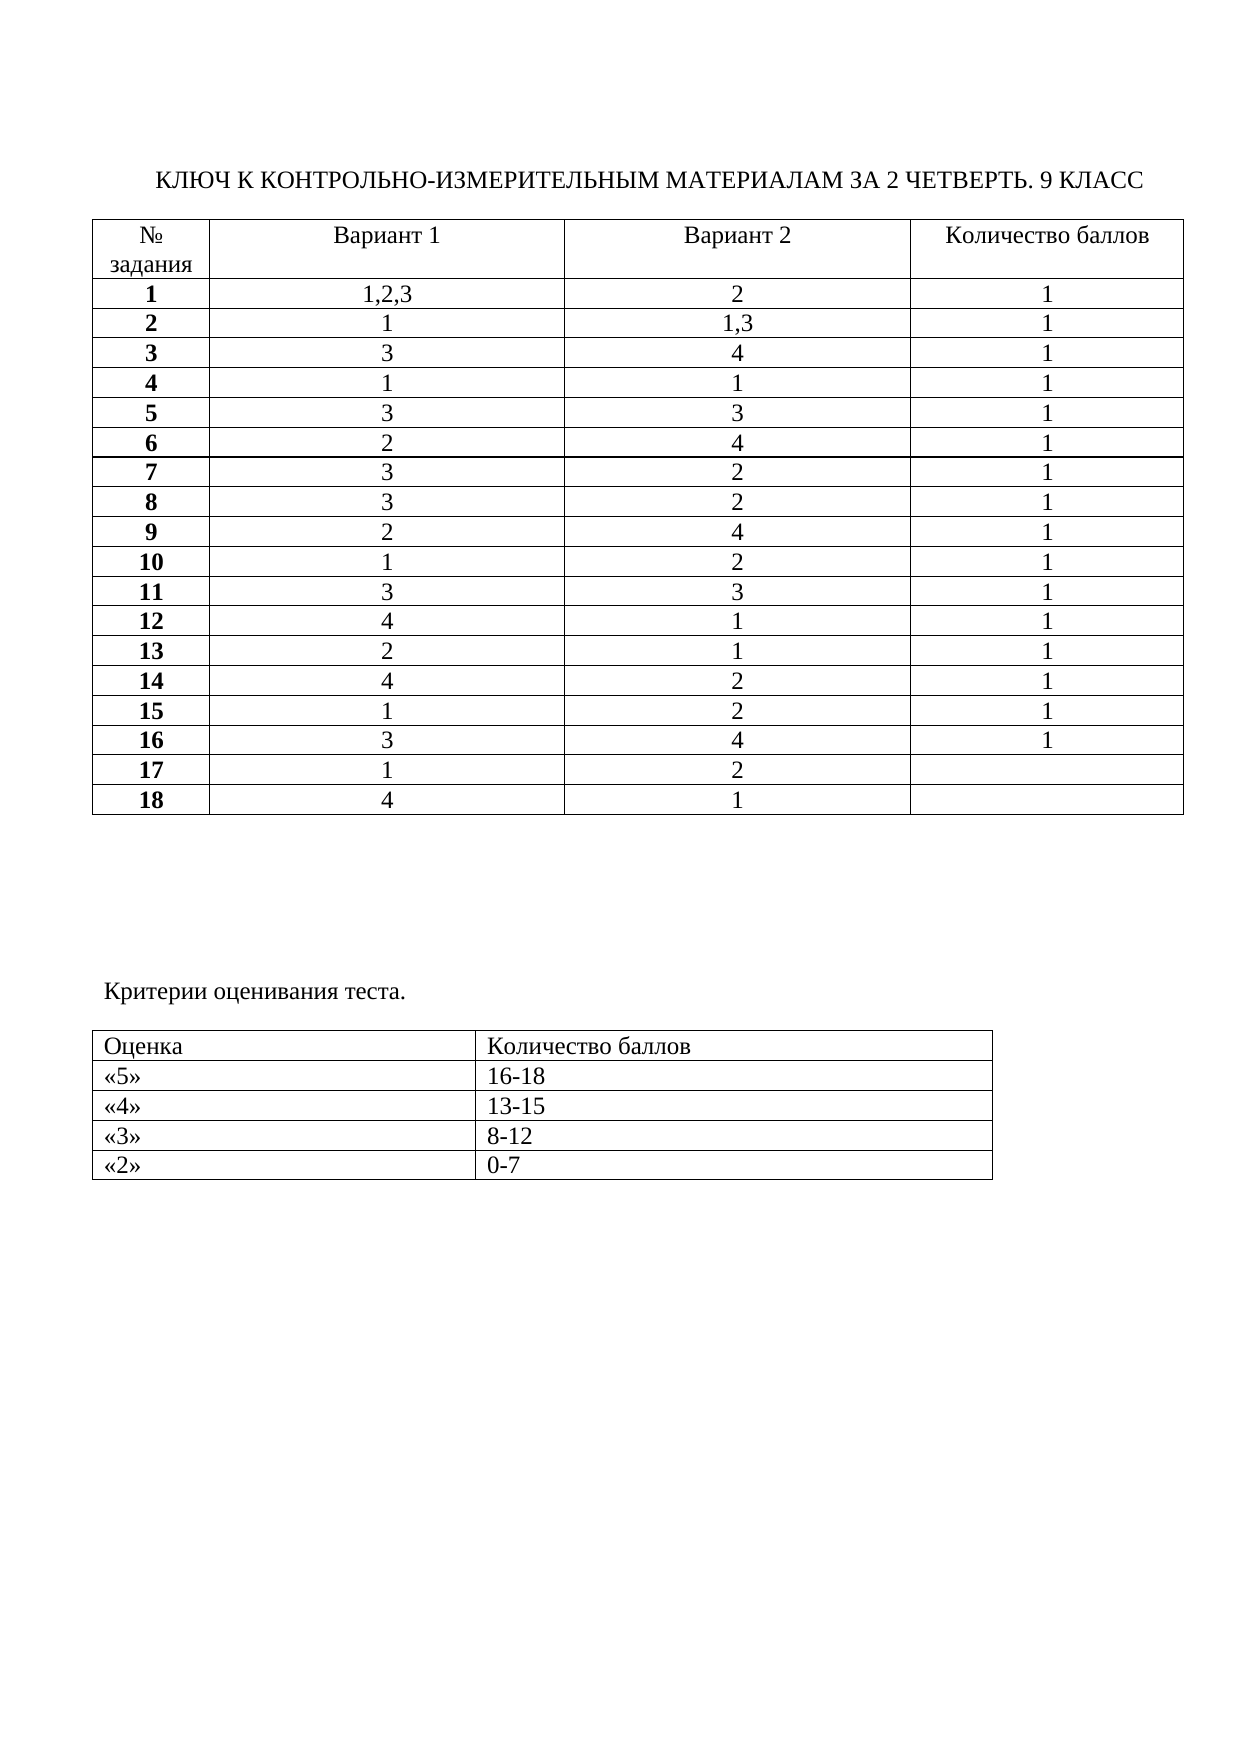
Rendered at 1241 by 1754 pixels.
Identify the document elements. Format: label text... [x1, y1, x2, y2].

table_cell 1 [911, 696, 1183, 724]
table_cell 13-15 [476, 1091, 992, 1120]
table_cell 8-12 [476, 1121, 992, 1149]
table_cell 1 [210, 547, 564, 576]
table_cell 2 [565, 755, 910, 784]
table_cell 2 [210, 428, 564, 456]
table_cell 1 [911, 547, 1183, 576]
table_cell 3 [565, 398, 910, 427]
table_cell [911, 785, 1183, 814]
table_cell 0-7 [476, 1151, 992, 1179]
table_cell 1 [210, 696, 564, 724]
table_cell 16 [93, 726, 209, 754]
table_cell 8 [93, 487, 209, 516]
table_cell 3 [210, 458, 564, 486]
table_cell 3 [210, 577, 564, 605]
table_cell 2 [565, 666, 910, 695]
table_cell 3 [210, 338, 564, 367]
table_cell 9 [93, 517, 209, 546]
table_cell [911, 755, 1183, 784]
table_cell 1 [565, 368, 910, 397]
table_cell 6 [93, 428, 209, 456]
table_cell 12 [93, 606, 209, 635]
table_cell 2 [565, 696, 910, 724]
table_cell 3 [210, 398, 564, 427]
table_cell 4 [565, 428, 910, 456]
table_cell 1 [911, 577, 1183, 605]
table_cell 1 [911, 487, 1183, 516]
table_cell 1 [565, 636, 910, 665]
text Критерии оценивания теста. [103, 976, 1196, 1005]
table_cell 1 [911, 458, 1183, 486]
table_cell 1 [911, 428, 1183, 456]
table_cell «2» [93, 1151, 475, 1179]
table_cell 4 [93, 368, 209, 397]
table_header Количество баллов [911, 220, 1183, 278]
table_cell 1 [93, 279, 209, 307]
table_cell 1 [210, 755, 564, 784]
text КЛЮЧ К КОНТРОЛЬНО-ИЗМЕРИТЕЛЬНЫМ МАТЕРИАЛАМ ЗА 2 ЧЕТВЕРТЬ. 9 КЛАСС [103, 165, 1196, 194]
table_cell 3 [565, 577, 910, 605]
table_cell 4 [565, 726, 910, 754]
table_cell 5 [93, 398, 209, 427]
table_cell 4 [210, 666, 564, 695]
table_cell 4 [210, 785, 564, 814]
table_cell «3» [93, 1121, 475, 1149]
table_header № задания [93, 220, 209, 278]
table_header Оценка [93, 1031, 475, 1060]
table_cell 2 [565, 458, 910, 486]
table_cell 2 [93, 309, 209, 337]
table_cell 1,2,3 [210, 279, 564, 307]
table_cell 1 [210, 309, 564, 337]
table_cell 1 [911, 666, 1183, 695]
table_cell 14 [93, 666, 209, 695]
table_cell 1 [911, 726, 1183, 754]
table_cell 2 [565, 487, 910, 516]
table_header Количество баллов [476, 1031, 992, 1060]
table_cell 11 [93, 577, 209, 605]
table_cell «4» [93, 1091, 475, 1120]
table_cell 15 [93, 696, 209, 724]
table_cell 1 [210, 368, 564, 397]
table_cell 13 [93, 636, 209, 665]
table_cell 2 [565, 547, 910, 576]
table_cell 1 [911, 606, 1183, 635]
table_cell 3 [210, 726, 564, 754]
table_cell 1 [565, 606, 910, 635]
table_cell 7 [93, 458, 209, 486]
table_cell 2 [210, 636, 564, 665]
table_cell 4 [565, 338, 910, 367]
table_cell 1,3 [565, 309, 910, 337]
table_cell 1 [911, 368, 1183, 397]
table_cell «5» [93, 1061, 475, 1090]
table_cell 18 [93, 785, 209, 814]
table_cell 17 [93, 755, 209, 784]
table_cell 1 [911, 636, 1183, 665]
table_cell 3 [210, 487, 564, 516]
table_cell 10 [93, 547, 209, 576]
table_cell 2 [210, 517, 564, 546]
table_cell 1 [911, 309, 1183, 337]
table_cell 3 [93, 338, 209, 367]
table_header Вариант 2 [565, 220, 910, 278]
table_cell 4 [210, 606, 564, 635]
table_cell 2 [565, 279, 910, 307]
table_cell 1 [911, 517, 1183, 546]
table_cell 1 [911, 279, 1183, 307]
table_cell 4 [565, 517, 910, 546]
table_cell 16-18 [476, 1061, 992, 1090]
table_header Вариант 1 [210, 220, 564, 278]
table_cell 1 [911, 338, 1183, 367]
table_cell 1 [911, 398, 1183, 427]
table_cell 1 [565, 785, 910, 814]
